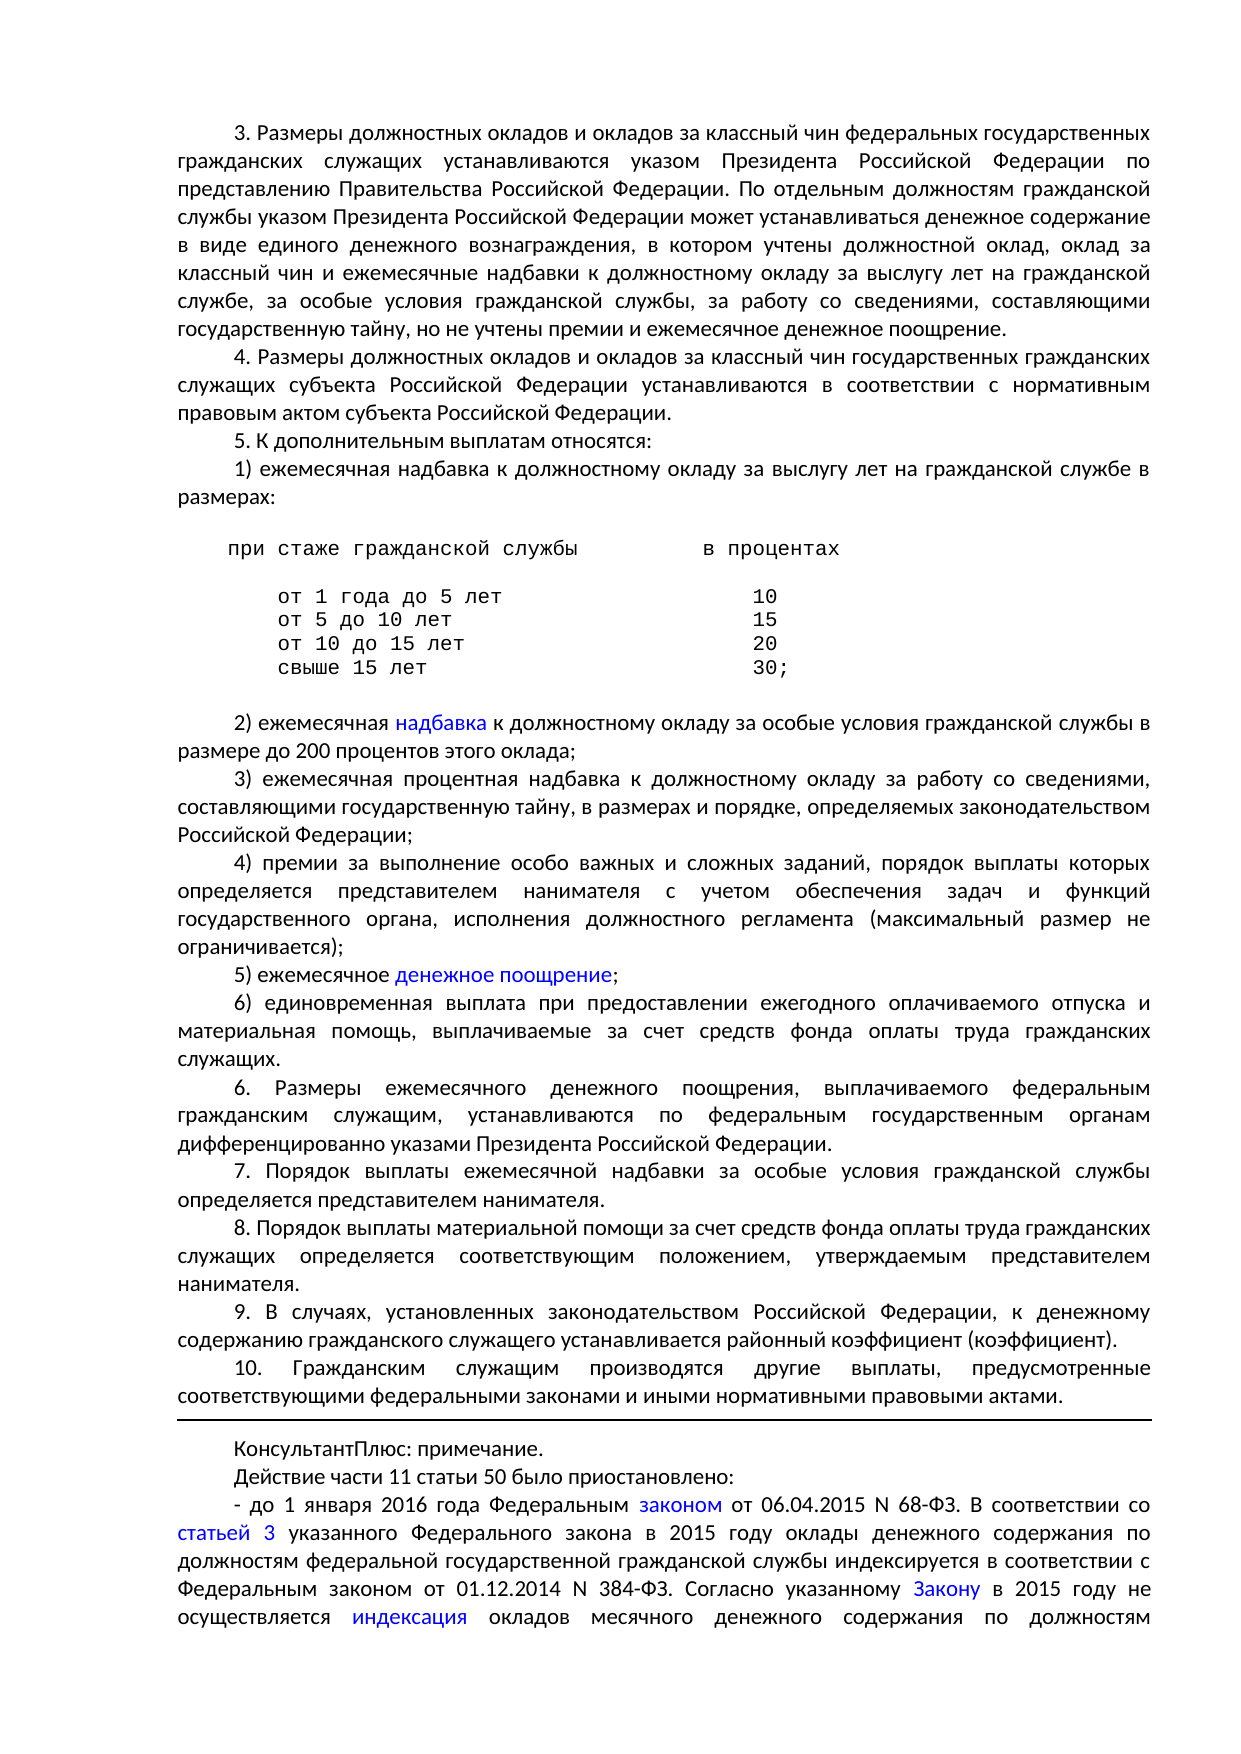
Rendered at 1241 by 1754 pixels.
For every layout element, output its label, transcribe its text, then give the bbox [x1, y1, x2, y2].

text КонсультантПлюс: примечание. [177, 1434, 1152, 1462]
text 10. Гражданским служащим производятся другие выплаты, предусмотренные соответствующими федеральными законами и иными нормативными правовыми актами. [177, 1353, 1152, 1409]
text 7. Порядок выплаты ежемесячной надбавки за особые условия гражданской службы определяется представителем нанимателя. [177, 1157, 1152, 1213]
text от 1 года до 5 лет 10 [177, 586, 1152, 609]
text Действие части 11 статьи 50 было приостановлено: [177, 1462, 1152, 1490]
text 2) ежемесячная надбавка к должностному окладу за особые условия гражданской службы в размере до 200 процентов этого оклада; [177, 708, 1152, 764]
text 1) ежемесячная надбавка к должностному окладу за выслугу лет на гражданской службе в размерах: [177, 454, 1152, 510]
text 6. Размеры ежемесячного денежного поощрения, выплачиваемого федеральным гражданским служащим, устанавливаются по федеральным государственным органам дифференцированно указами Президента Российской Федерации. [177, 1073, 1152, 1157]
text 4. Размеры должностных окладов и окладов за классный чин государственных гражданских служащих субъекта Российской Федерации устанавливаются в соответствии с нормативным правовым актом субъекта Российской Федерации. [177, 342, 1152, 426]
text при стаже гражданской службы в процентах [177, 538, 1152, 562]
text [177, 1490, 1152, 1630]
text 4) премии за выполнение особо важных и сложных заданий, порядок выплаты которых определяется представителем нанимателя с учетом обеспечения задач и функций государственного органа, исполнения должностного регламента (максимальный размер не ограничивается); [177, 848, 1152, 961]
text от 10 до 15 лет 20 [177, 633, 1152, 657]
text 3) ежемесячная процентная надбавка к должностному окладу за работу со сведениями, составляющими государственную тайну, в размерах и порядке, определяемых законодательством Российской Федерации; [177, 764, 1152, 848]
text 5. К дополнительным выплатам относятся: [177, 426, 1152, 454]
text 9. В случаях, установленных законодательством Российской Федерации, к денежному содержанию гражданского служащего устанавливается районный коэффициент (коэффициент). [177, 1297, 1152, 1353]
text 3. Размеры должностных окладов и окладов за классный чин федеральных государственных гражданских служащих устанавливаются указом Президента Российской Федерации по представлению Правительства Российской Федерации. По отдельным должностям гражданской службы указом Президента Российской Федерации может устанавливаться денежное содержание в виде единого денежного вознаграждения, в котором учтены должностной оклад, оклад за классный чин и ежемесячные надбавки к должностному окладу за выслугу лет на гражданской службе, за особые условия гражданской службы, за работу со сведениями, составляющими государственную тайну, но не учтены премии и ежемесячное денежное поощрение. [177, 118, 1152, 342]
text свыше 15 лет 30; [177, 657, 1152, 680]
text 5) ежемесячное денежное поощрение; [177, 961, 1152, 988]
text 8. Порядок выплаты материальной помощи за счет средств фонда оплаты труда гражданских служащих определяется соответствующим положением, утверждаемым представителем нанимателя. [177, 1213, 1152, 1297]
text от 5 до 10 лет 15 [177, 609, 1152, 633]
text 6) единовременная выплата при предоставлении ежегодного оплачиваемого отпуска и материальная помощь, выплачиваемые за счет средств фонда оплаты труда гражданских служащих. [177, 988, 1152, 1073]
